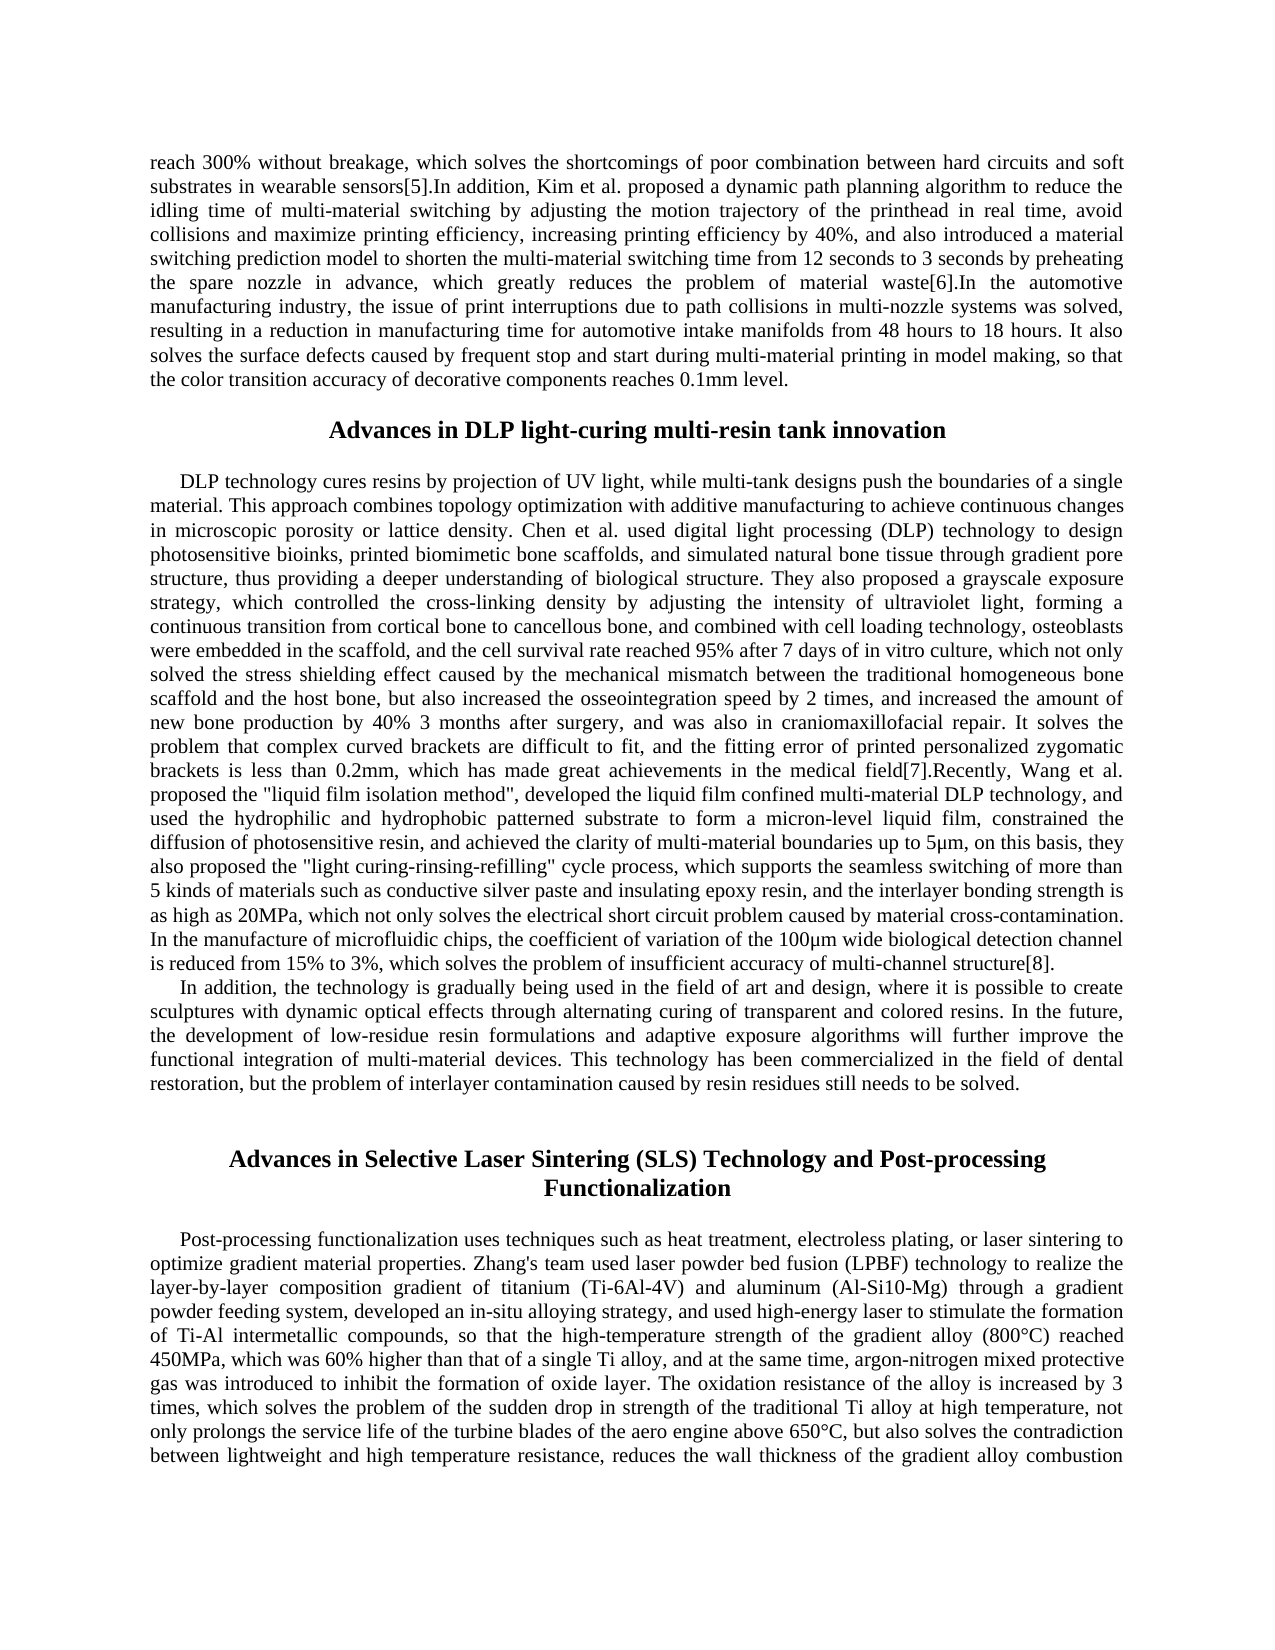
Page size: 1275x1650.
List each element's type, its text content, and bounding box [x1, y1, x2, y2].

subtitle Advances in DLP light-curing multi-resin tank innovation [150, 416, 1125, 444]
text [150, 1227, 1125, 1467]
text In addition, the technology is gradually being used in the field of art and design, where it is possible to create sculptures with dynamic optical effects through alternating curing of transparent and colored resins. In the future, the development of low-residue resin formulations and adaptive exposure algorithms will further improve the functional integration of multi-material devices. This technology has been commercialized in the field of dental restoration, but the problem of interlayer contamination caused by resin residues still needs to be solved. [150, 975, 1125, 1095]
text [150, 150, 1125, 391]
text DLP technology cures resins by projection of UV light, while multi-tank designs push the boundaries of a single material. This approach combines topology optimization with additive manufacturing to achieve continuous changes in microscopic porosity or lattice density. Chen et al. used digital light processing (DLP) technology to design photosensitive bioinks, printed biomimetic bone scaffolds, and simulated natural bone tissue through gradient pore structure, thus providing a deeper understanding of biological structure. They also proposed a grayscale exposure strategy, which controlled the cross-linking density by adjusting the intensity of ultraviolet light, forming a continuous transition from cortical bone to cancellous bone, and combined with cell loading technology, osteoblasts were embedded in the scaffold, and the cell survival rate reached 95% after 7 days of in vitro culture, which not only solved the stress shielding effect caused by the mechanical mismatch between the traditional homogeneous bone scaffold and the host bone, but also increased the osseointegration speed by 2 times, and increased the amount of new bone production by 40% 3 months after surgery, and was also in craniomaxillofacial repair. It solves the problem that complex curved brackets are difficult to fit, and the fitting error of printed personalized zygomatic brackets is less than 0.2mm, which has made great achievements in the medical field[7].Recently, Wang et al. proposed the "liquid film isolation method", developed the liquid film confined multi-material DLP technology, and used the hydrophilic and hydrophobic patterned substrate to form a micron-level liquid film, constrained the diffusion of photosensitive resin, and achieved the clarity of multi-material boundaries up to 5μm, on this basis, they also proposed the "light curing-rinsing-refilling" cycle process, which supports the seamless switching of more than 5 kinds of materials such as conductive silver paste and insulating epoxy resin, and the interlayer bonding strength is as high as 20MPa, which not only solves the electrical short circuit problem caused by material cross-contamination. In the manufacture of microfluidic chips, the coefficient of variation of the 100μm wide biological detection channel is reduced from 15% to 3%, which solves the problem of insufficient accuracy of multi-channel structure[8]. [150, 469, 1125, 975]
subtitle Advances in Selective Laser Sintering (SLS) Technology and Post-processing Functionalization [150, 1144, 1125, 1202]
